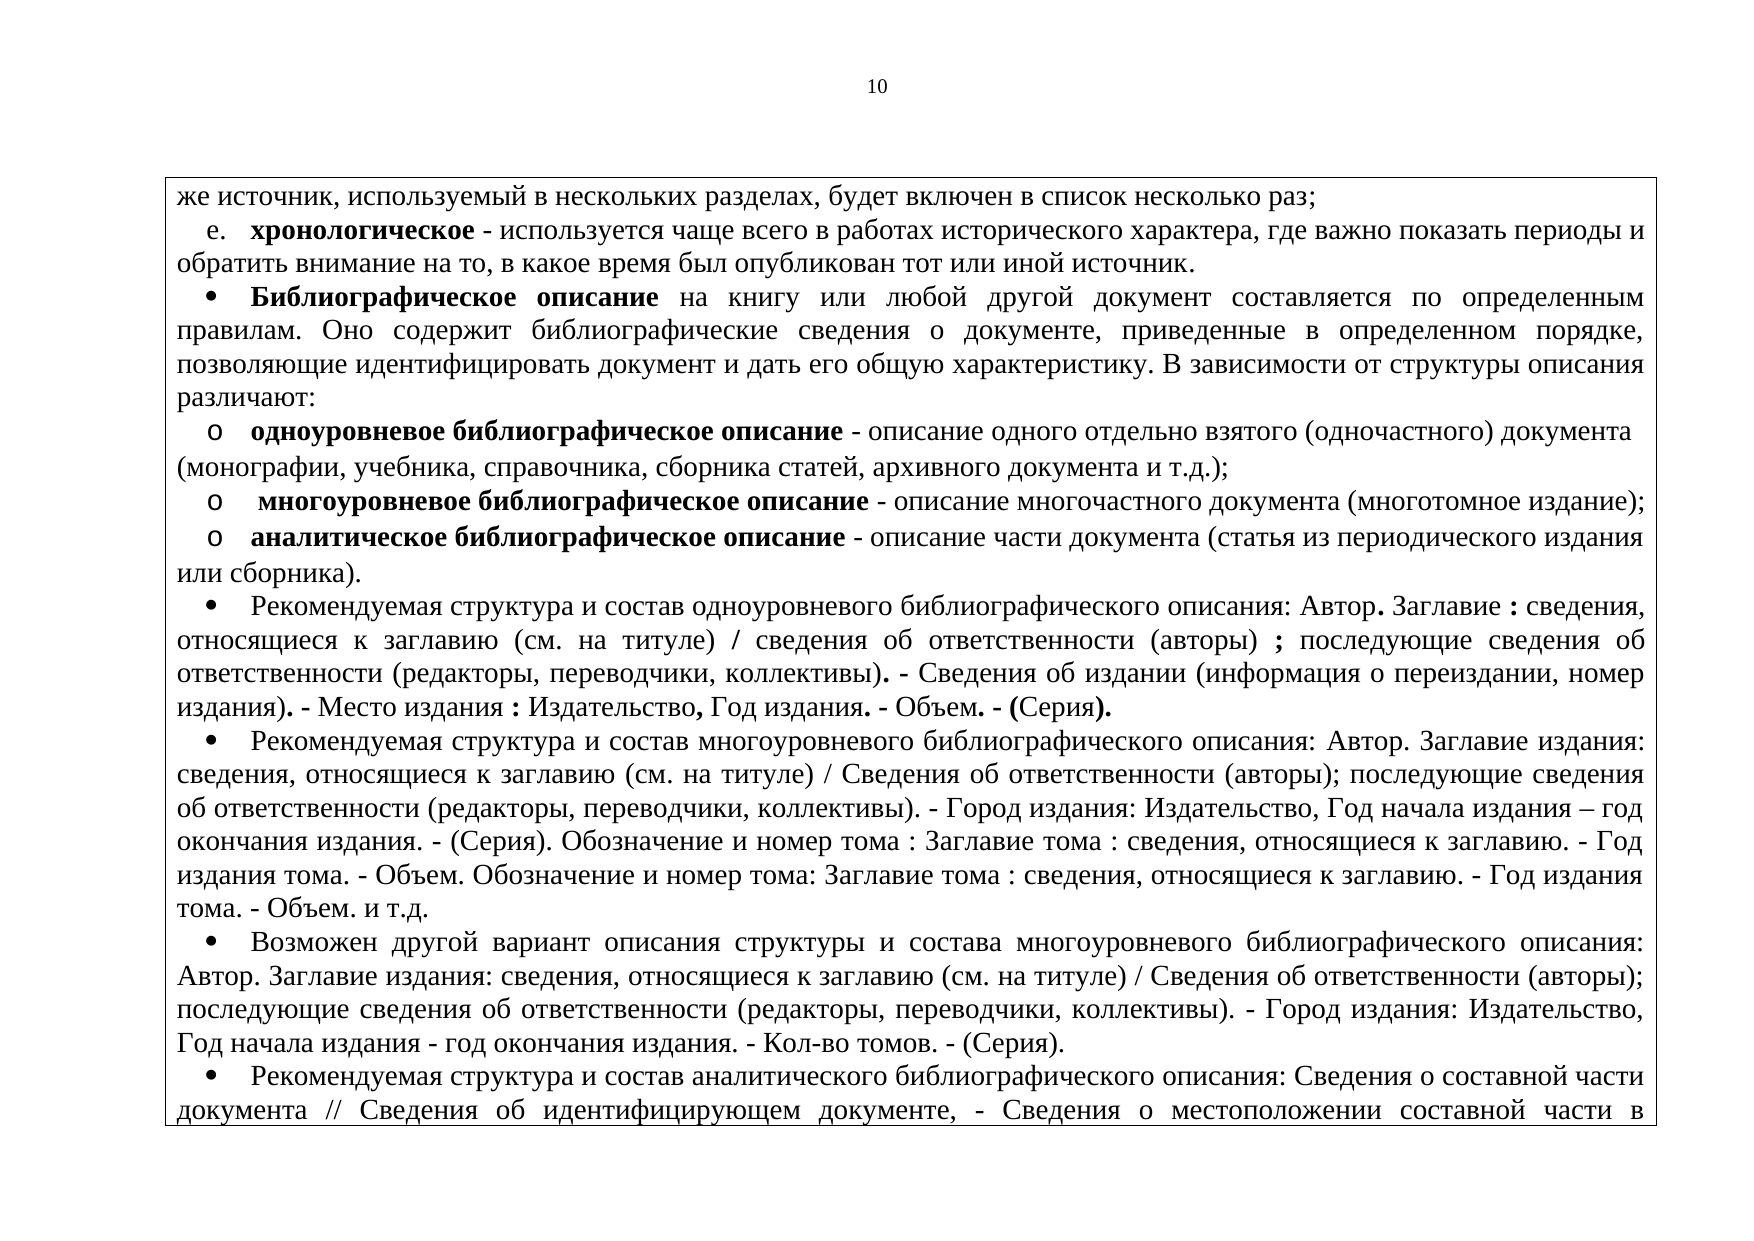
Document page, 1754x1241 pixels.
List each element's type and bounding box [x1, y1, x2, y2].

table_cell [166, 178, 1656, 1125]
